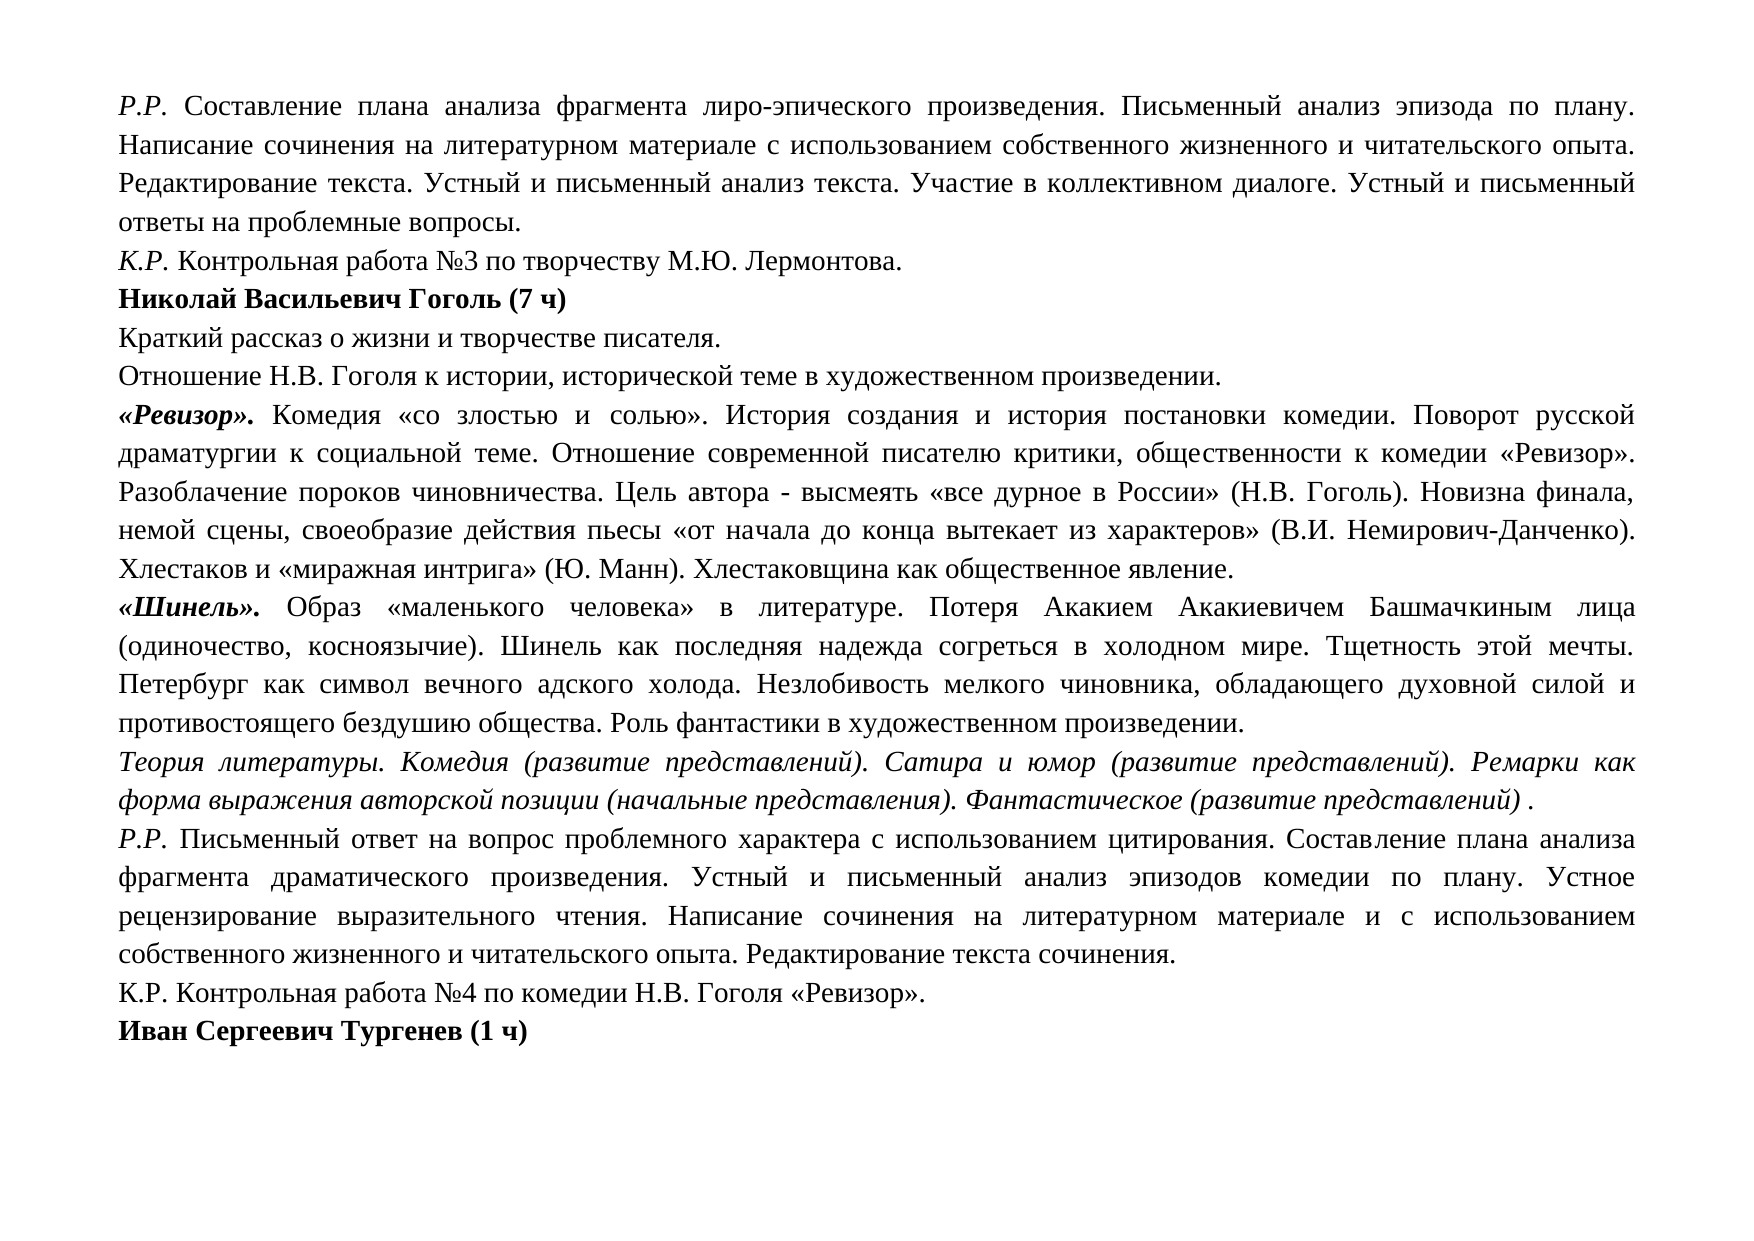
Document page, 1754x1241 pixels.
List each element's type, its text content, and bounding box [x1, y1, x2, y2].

text К.Р. Контрольная работа №3 по творчеству М.Ю. Лермонтова. [118, 243, 1636, 276]
text Николай Васильевич Гоголь (7 ч) [118, 281, 1636, 315]
text Р.Р. Составление плана анализа фрагмента лиро-эпического произведения. Письменный анализ эпизода по плану. Написание сочинения на литературном материале с использованием собственного жизненного и читательского опыта. Редактирование текста. Устный и письменный анализ текста. Участие в коллективном диалоге. Устный и письменный ответы на проблемные вопросы. [118, 88, 1636, 238]
text К.Р. Контрольная работа №4 по комедии Н.В. Гоголя «Ревизор». [118, 975, 1636, 1008]
text Р.Р. Письменный ответ на вопрос проблемного характера с использованием цитирования. Составление плана анализа фрагмента драматического произведения. Устный и письменный анализ эпизодов комедии по плану. Устное рецензирование выразительного чтения. Написание сочинения на литературном материале и с использованием собственного жизненного и читательского опыта. Редактирование текста сочинения. [118, 821, 1636, 970]
text «Шинель». Образ «маленького человека» в литературе. Потеря Акакием Акакиевичем Башмачкиным лица (одиночество, косноязычие). Шинель как последняя надежда согреться в холодном мире. Тщетность этой мечты. Петербург как символ вечного адского холода. Незлобивость мелкого чиновника, обладающего духовной силой и противостоящего бездушию общества. Роль фантастики в художественном произведении. [118, 589, 1636, 739]
text Иван Сергеевич Тургенев (1 ч) [118, 1013, 1636, 1047]
text «Ревизор». Комедия «со злостью и солью». История создания и история постановки комедии. Поворот русской драматургии к социальной теме. Отношение современной писателю критики, общественности к комедии «Ревизор». Разоблачение пороков чиновничества. Цель автора - высмеять «все дурное в России» (Н.В. Гоголь). Новизна финала, немой сцены, своеобразие действия пьесы «от начала до конца вытекает из характеров» (В.И. Немирович-Данченко). Хлестаков и «миражная интрига» (Ю. Манн). Хлестаковщина как общественное явление. [118, 397, 1636, 584]
text Краткий рассказ о жизни и творчестве писателя. [118, 320, 1636, 353]
text Теория литературы. Комедия (развитие представлений). Сатира и юмор (развитие представлений). Ремарки как форма выражения авторской позиции (начальные представления). Фантастическое (развитие представлений) . [118, 744, 1636, 816]
text Отношение Н.В. Гоголя к истории, исторической теме в художественном произведении. [118, 358, 1636, 392]
